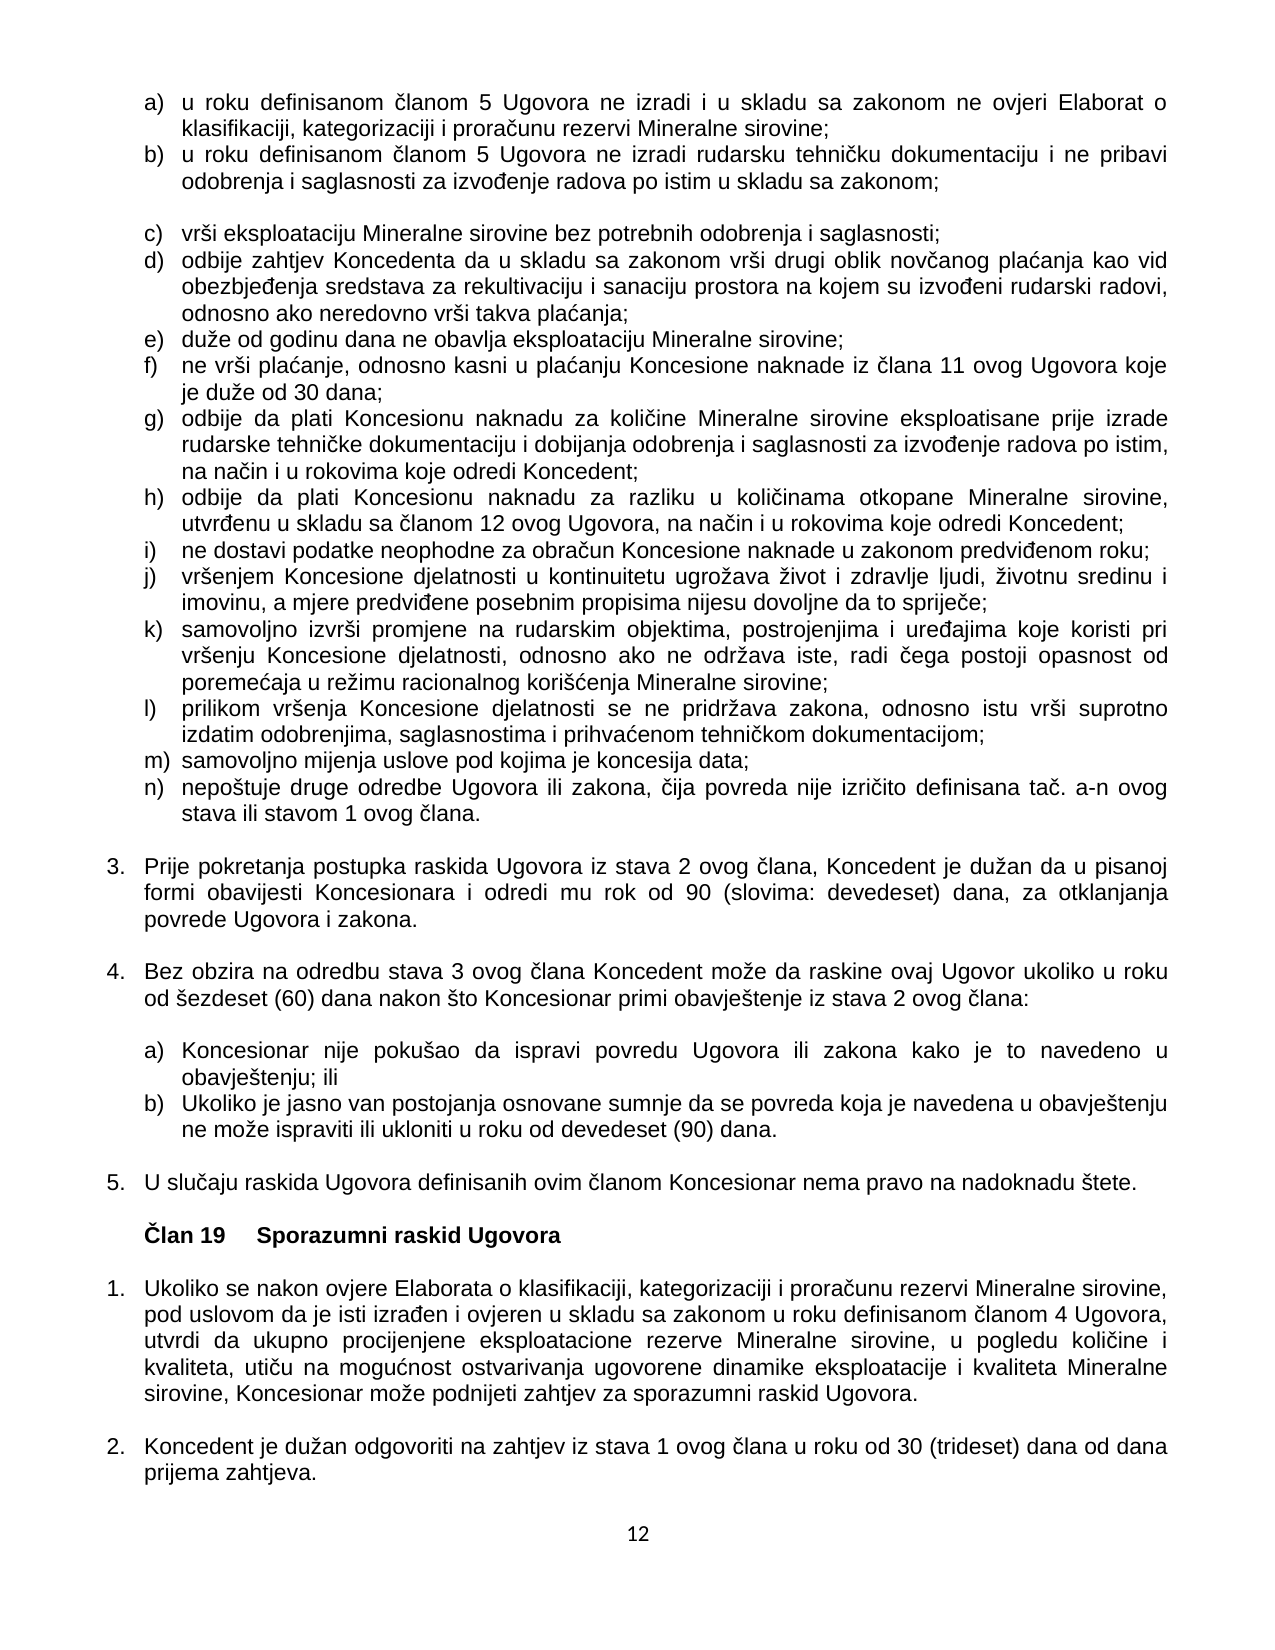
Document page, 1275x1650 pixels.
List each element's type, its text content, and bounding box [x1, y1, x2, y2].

list U slučaju raskida Ugovora definisanih ovim članom Koncesionar nema pravo na nadoknadu štete. [106, 1169, 1169, 1196]
list Sporazumni raskid Ugovora [144, 1222, 1169, 1248]
list Prije pokretanja postupka raskida Ugovora iz stava 2 ovog člana, Koncedent je dužan da u pisanoj formi obavijesti Koncesionara i odredi mu rok od 90 (slovima: devedeset) dana, za otklanjanja povrede Ugovora i zakona. [106, 853, 1169, 932]
list prilikom vršenja Koncesione djelatnosti se ne pridržava zakona, odnosno istu vrši suprotno izdatim odobrenjima, saglasnostima i prihvaćenom tehničkom dokumentacijom; [144, 695, 1169, 747]
list Bez obzira na odredbu stava 3 ovog člana Koncedent može da raskine ovaj Ugovor ukoliko u roku od šezdeset (60) dana nakon što Koncesionar primi obavještenje iz stava 2 ovog člana: [106, 958, 1169, 1011]
list vrši eksploataciju Mineralne sirovine bez potrebnih odobrenja i saglasnosti; [144, 220, 1169, 247]
list samovoljno izvrši promjene na rudarskim objektima, postrojenjima i uređajima koje koristi pri vršenju Koncesione djelatnosti, odnosno ako ne održava iste, radi čega postoji opasnost od poremećaja u režimu racionalnog korišćenja Mineralne sirovine; [144, 616, 1169, 695]
list Koncedent je dužan odgovoriti na zahtjev iz stava 1 ovog člana u roku od 30 (trideset) dana od dana prijema zahtjeva. [106, 1433, 1169, 1485]
list vršenjem Koncesione djelatnosti u kontinuitetu ugrožava život i zdravlje ljudi, životnu sredinu i imovinu, a mjere predviđene posebnim propisima nijesu dovoljne da to spriječe; [144, 563, 1169, 616]
list duže od godinu dana ne obavlja eksploataciju Mineralne sirovine; [144, 326, 1169, 352]
list u roku definisanom članom 5 Ugovora ne izradi i u skladu sa zakonom ne ovjeri Elaborat o klasifikaciji, kategorizaciji i proračunu rezervi Mineralne sirovine; [144, 89, 1169, 141]
list ne vrši plaćanje, odnosno kasni u plaćanju Koncesione naknade iz člana 11 ovog Ugovora koje je duže od 30 dana; [144, 352, 1169, 405]
list Koncesionar nije pokušao da ispravi povredu Ugovora ili zakona kako je to navedeno u obavještenju; ili [144, 1037, 1169, 1090]
list ne dostavi podatke neophodne za obračun Koncesione naknade u zakonom predviđenom roku; [144, 537, 1169, 563]
list Ukoliko se nakon ovjere Elaborata o klasifikaciji, kategorizaciji i proračunu rezervi Mineralne sirovine, pod uslovom da je isti izrađen i ovjeren u skladu sa zakonom u roku definisanom članom 4 Ugovora, utvrdi da ukupno procijenjene eksploatacione rezerve Mineralne sirovine, u pogledu količine i kvaliteta, utiču na mogućnost ostvarivanja ugovorene dinamike eksploatacije i kvaliteta Mineralne sirovine, Koncesionar može podnijeti zahtjev za sporazumni raskid Ugovora. [106, 1274, 1169, 1406]
list odbije zahtjev Koncedenta da u skladu sa zakonom vrši drugi oblik novčanog plaćanja kao vid obezbjeđenja sredstava za rekultivaciju i sanaciju prostora na kojem su izvođeni rudarski radovi, odnosno ako neredovno vrši takva plaćanja; [144, 247, 1169, 326]
list u roku definisanom članom 5 Ugovora ne izradi rudarsku tehničku dokumentaciju i ne pribavi odobrenja i saglasnosti za izvođenje radova po istim u skladu sa zakonom; [144, 141, 1169, 194]
list odbije da plati Koncesionu naknadu za razliku u količinama otkopane Mineralne sirovine, utvrđenu u skladu sa članom 12 ovog Ugovora, na način i u rokovima koje odredi Koncedent; [144, 484, 1169, 537]
list samovoljno mijenja uslove pod kojima je koncesija data; [144, 747, 1169, 774]
list Ukoliko je jasno van postojanja osnovane sumnje da se povreda koja je navedena u obavještenju ne može ispraviti ili ukloniti u roku od devedeset (90) dana. [144, 1090, 1169, 1143]
list nepoštuje druge odredbe Ugovora ili zakona, čija povreda nije izričito definisana tač. a-n ovog stava ili stavom 1 ovog člana. [144, 774, 1169, 827]
list odbije da plati Koncesionu naknadu za količine Mineralne sirovine eksploatisane prije izrade rudarske tehničke dokumentaciju i dobijanja odobrenja i saglasnosti za izvođenje radova po istim, na način i u rokovima koje odredi Koncedent; [144, 405, 1169, 484]
